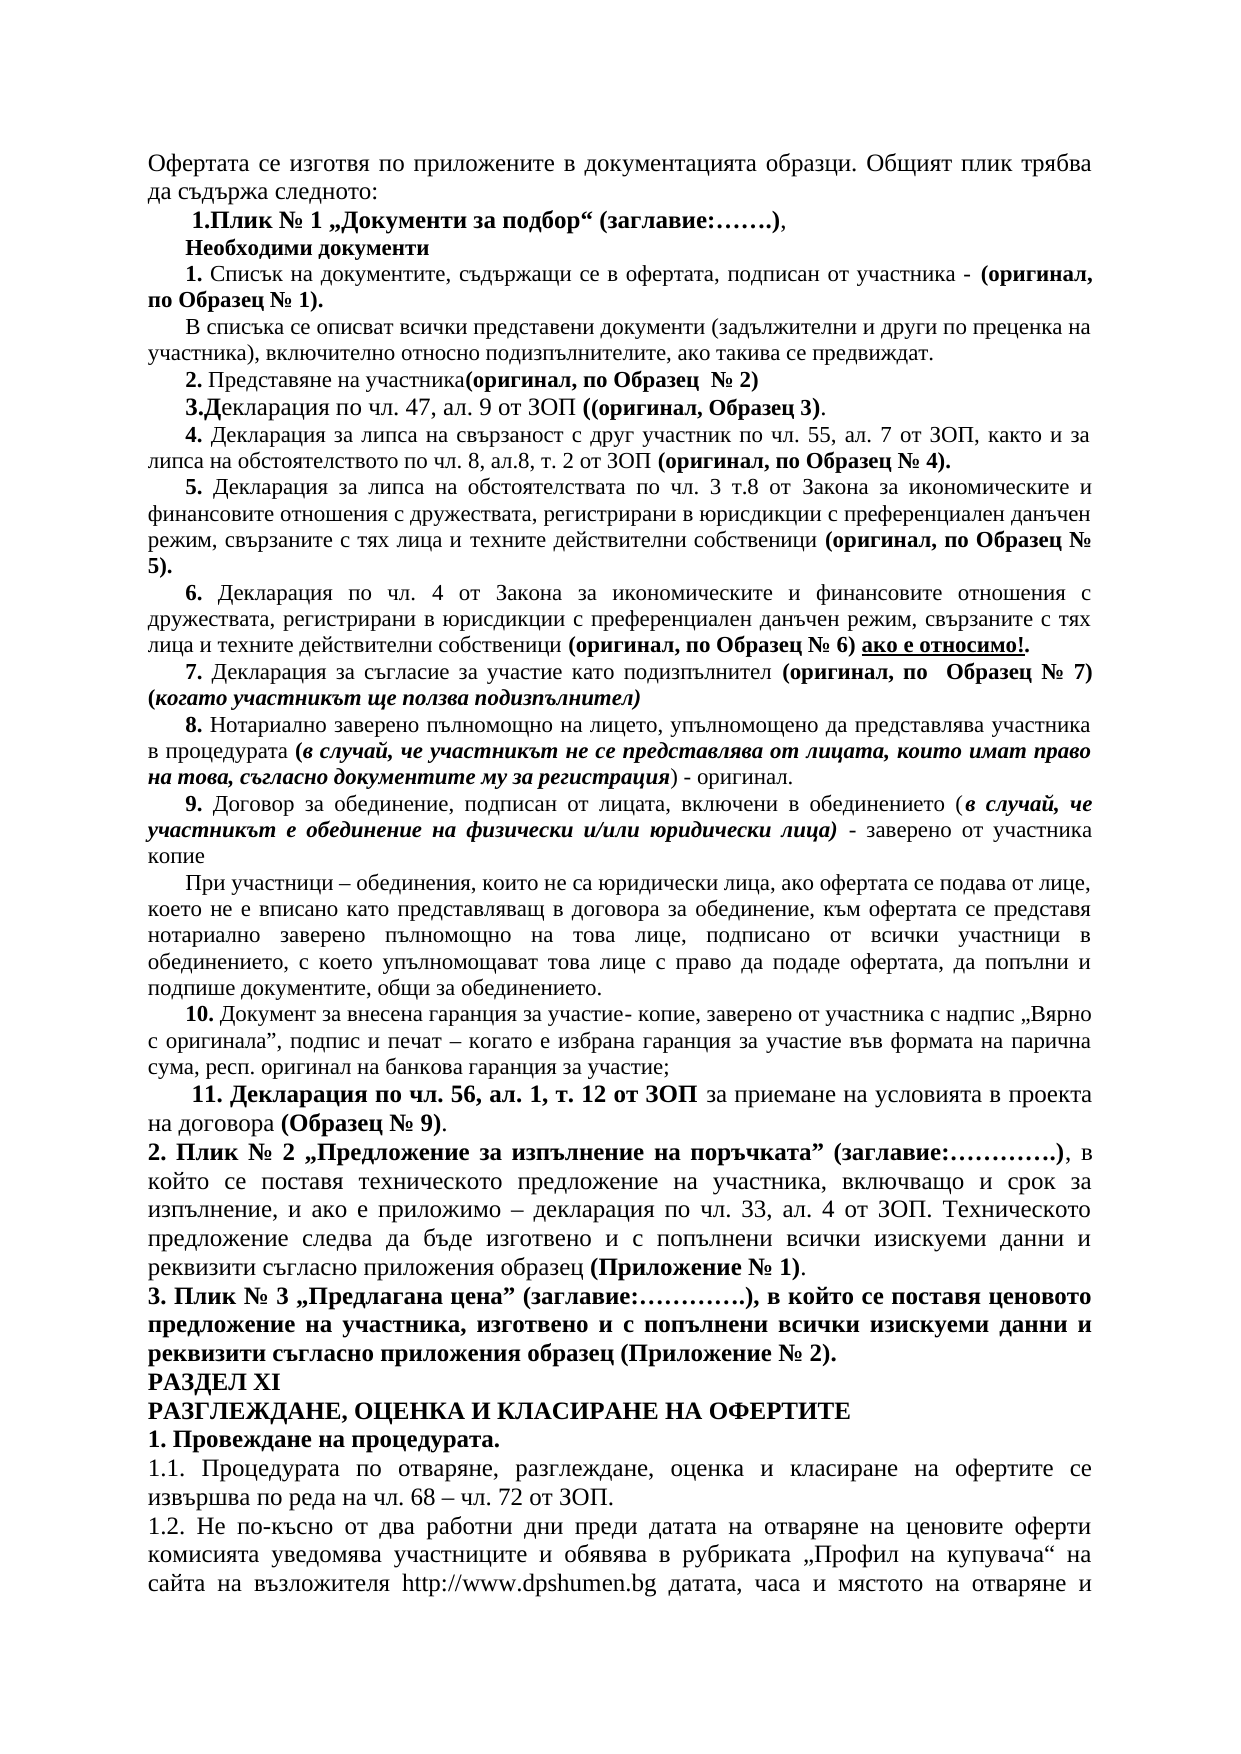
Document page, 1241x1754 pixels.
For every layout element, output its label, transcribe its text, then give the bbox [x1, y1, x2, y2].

text РАЗГЛЕЖДАНЕ, ОЦЕНКА И КЛАСИРАНЕ НА ОФЕРТИТЕ [148, 1396, 1093, 1424]
text 8. Нотариално заверено пълномощно на лицето, упълномощено да представлява участника в процедурата (в случай, че участникът не се представлява от лицата, които имат право на това, съгласно документите му за регистрация) - оригинал. [148, 711, 1093, 790]
text 4. Декларация за липса на свързаност с друг участник по чл. 55, ал. 7 от ЗОП, както и за липса на обстоятелството по чл. 8, ал.8, т. 2 от ЗОП (оригинал, по Образец № 4). [148, 421, 1093, 473]
text 1.1. Процедурата по отваряне, разглеждане, оценка и класиране на офертите се извършва по реда на чл. 68 – чл. 72 от ЗОП. [148, 1453, 1093, 1511]
text 11. Декларация по чл. 56, ал. 1, т. 12 от ЗОП за приемане на условията в проекта на договора (Образец № 9). [148, 1079, 1093, 1137]
text Офертата се изготвя по приложените в документацията образци. Общият плик трябва да съдържа следното: [148, 148, 1093, 205]
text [148, 1511, 1093, 1597]
text 6. Декларация по чл. 4 от Закона за икономическите и финансовите отношения с дружествата, регистрирани в юрисдикции с преференциален данъчен режим, свързаните с тях лица и техните действителни собственици (оригинал, по Образец № 6) ако е относимо!. [148, 579, 1093, 658]
text 3. Плик № 3 „Предлагана цена” (заглавие:………….), в който се поставя ценовото предложение на участника, изготвено и с попълнени всички изискуеми данни и реквизити съгласно приложения образец (Приложение № 2). [148, 1281, 1093, 1367]
text 3.Декларация по чл. 47, ал. 9 от ЗОП ((оригинал, Образец 3). [148, 392, 1093, 421]
text 1. Списък на документите, съдържащи се в офертата, подписан от участника - (оригинал, по Образец № 1). [148, 260, 1093, 313]
text Необходими документи [148, 234, 1179, 260]
text В списъка се описват всички представени документи (задължителни и други по преценка на участника), включително относно подизпълнителите, ако такива се предвиждат. [148, 313, 1093, 366]
text 1. Провеждане на процедурата. [148, 1424, 1093, 1453]
text 5. Декларация за липса на обстоятелствата по чл. 3 т.8 от Закона за икономическите и финансовите отношения с дружествата, регистрирани в юрисдикции с преференциален данъчен режим, свързаните с тях лица и техните действителни собственици (оригинал, по Образец № 5). [148, 473, 1093, 579]
text 7. Декларация за съгласие за участие като подизпълнител (оригинал, по Образец № 7)(когато участникът ще ползва подизпълнител) [148, 658, 1093, 711]
text 9. Договор за обединение, подписан от лицата, включени в обединението (в случай, че участникът е обединение на физически и/или юридически лица) - заверено от участника копие [148, 790, 1093, 869]
text При участници – обединения, които не са юридически лица, ако офертата се подава от лице, което не е вписано като представляващ в договора за обединение, към офертата се представя нотариално заверено пълномощно на това лице, подписано от всички участници в обединението, с което упълномощават това лице с право да подаде офертата, да попълни и подпише документите, общи за обединението. [148, 869, 1093, 1001]
text 1.Плик № 1 „Документи за подбор“ (заглавие:…….), [148, 205, 1093, 234]
text 2. Представяне на участника(оригинал, по Образец № 2) [148, 366, 1093, 392]
text 2. Плик № 2 „Предложение за изпълнение на поръчката” (заглавие:………….), в който се поставя техническото предложение на участника, включващо и срок за изпълнение, и ако е приложимо – декларация по чл. 33, ал. 4 от ЗОП. Техническото предложение следва да бъде изготвено и с попълнени всички изискуеми данни и реквизити съгласно приложения образец (Приложение № 1). [148, 1137, 1093, 1281]
text РАЗДЕЛ ХІ [148, 1367, 1093, 1396]
text 10. Документ за внесена гаранция за участие- копие, заверено от участника с надпис „Вярно с оригинала”, подпис и печат – когато е избрана гаранция за участие във формата на парична сума, респ. оригинал на банкова гаранция за участие; [148, 1001, 1093, 1079]
